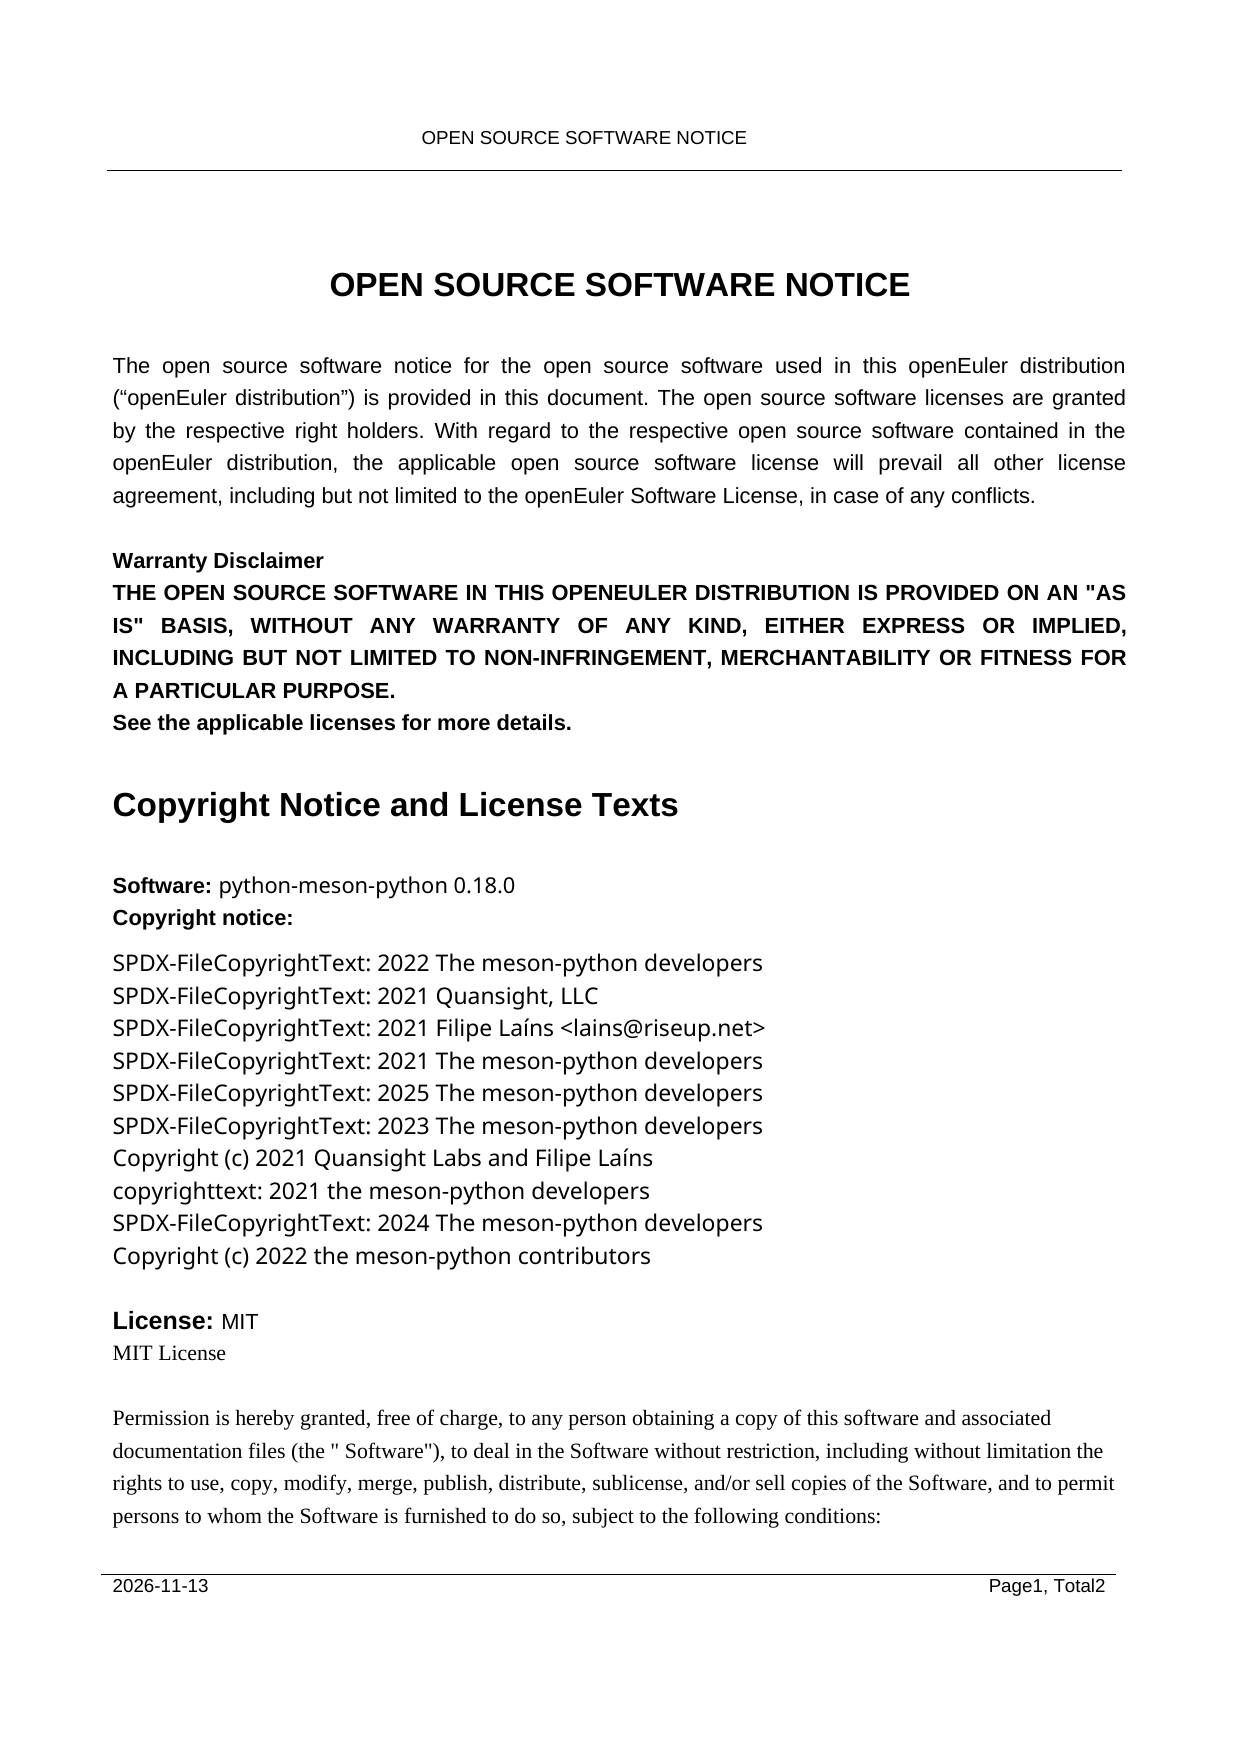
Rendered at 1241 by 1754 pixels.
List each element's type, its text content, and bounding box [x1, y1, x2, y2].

text Warranty Disclaimer [112, 544, 1128, 576]
text THE OPEN SOURCE SOFTWARE IN THIS OPENEULER DISTRIBUTION IS PROVIDED ON AN "AS IS" BASIS, WITHOUT ANY WARRANTY OF ANY KIND, EITHER EXPRESS OR IMPLIED, INCLUDING BUT NOT LIMITED TO NON-INFRINGEMENT, MERCHANTABILITY OR FITNESS FOR A PARTICULAR PURPOSE. See the applicable licenses for more details. [112, 576, 1128, 739]
text Copyright notice: [112, 901, 1128, 934]
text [112, 1337, 1128, 1532]
text The open source software notice for the open source software used in this openEuler distribution (“openEuler distribution”) is provided in this document. The open source software licenses are granted by the respective right holders. With regard to the respective open source software contained in the openEuler distribution, the applicable open source software license will prevail all other license agreement, including but not limited to the openEuler Software License, in case of any conflicts. [112, 349, 1128, 511]
text OPEN SOURCE SOFTWARE NOTICE [112, 251, 1128, 316]
title Software: python-meson-python 0.18.0 [112, 869, 1128, 901]
text License: MIT [112, 1304, 1128, 1337]
text Copyright Notice and License Texts [112, 771, 1128, 836]
text SPDX-FileCopyrightText: 2022 The meson-python developers SPDX-FileCopyrightText: 2021 Quansight, LLC SPDX-FileCopyrightText: 2021 Filipe Laíns <lains@riseup.net> SPDX-FileCopyrightText: 2021 The meson-python developers SPDX-FileCopyrightText: 2025 The meson-python developers SPDX-FileCopyrightText: 2023 The meson-python developers Copyright (c) 2021 Quansight Labs and Filipe Laíns copyrighttext: 2021 the meson-python developers SPDX-FileCopyrightText: 2024 The meson-python developers Copyright (c) 2022 the meson-python contributors [112, 947, 1128, 1304]
